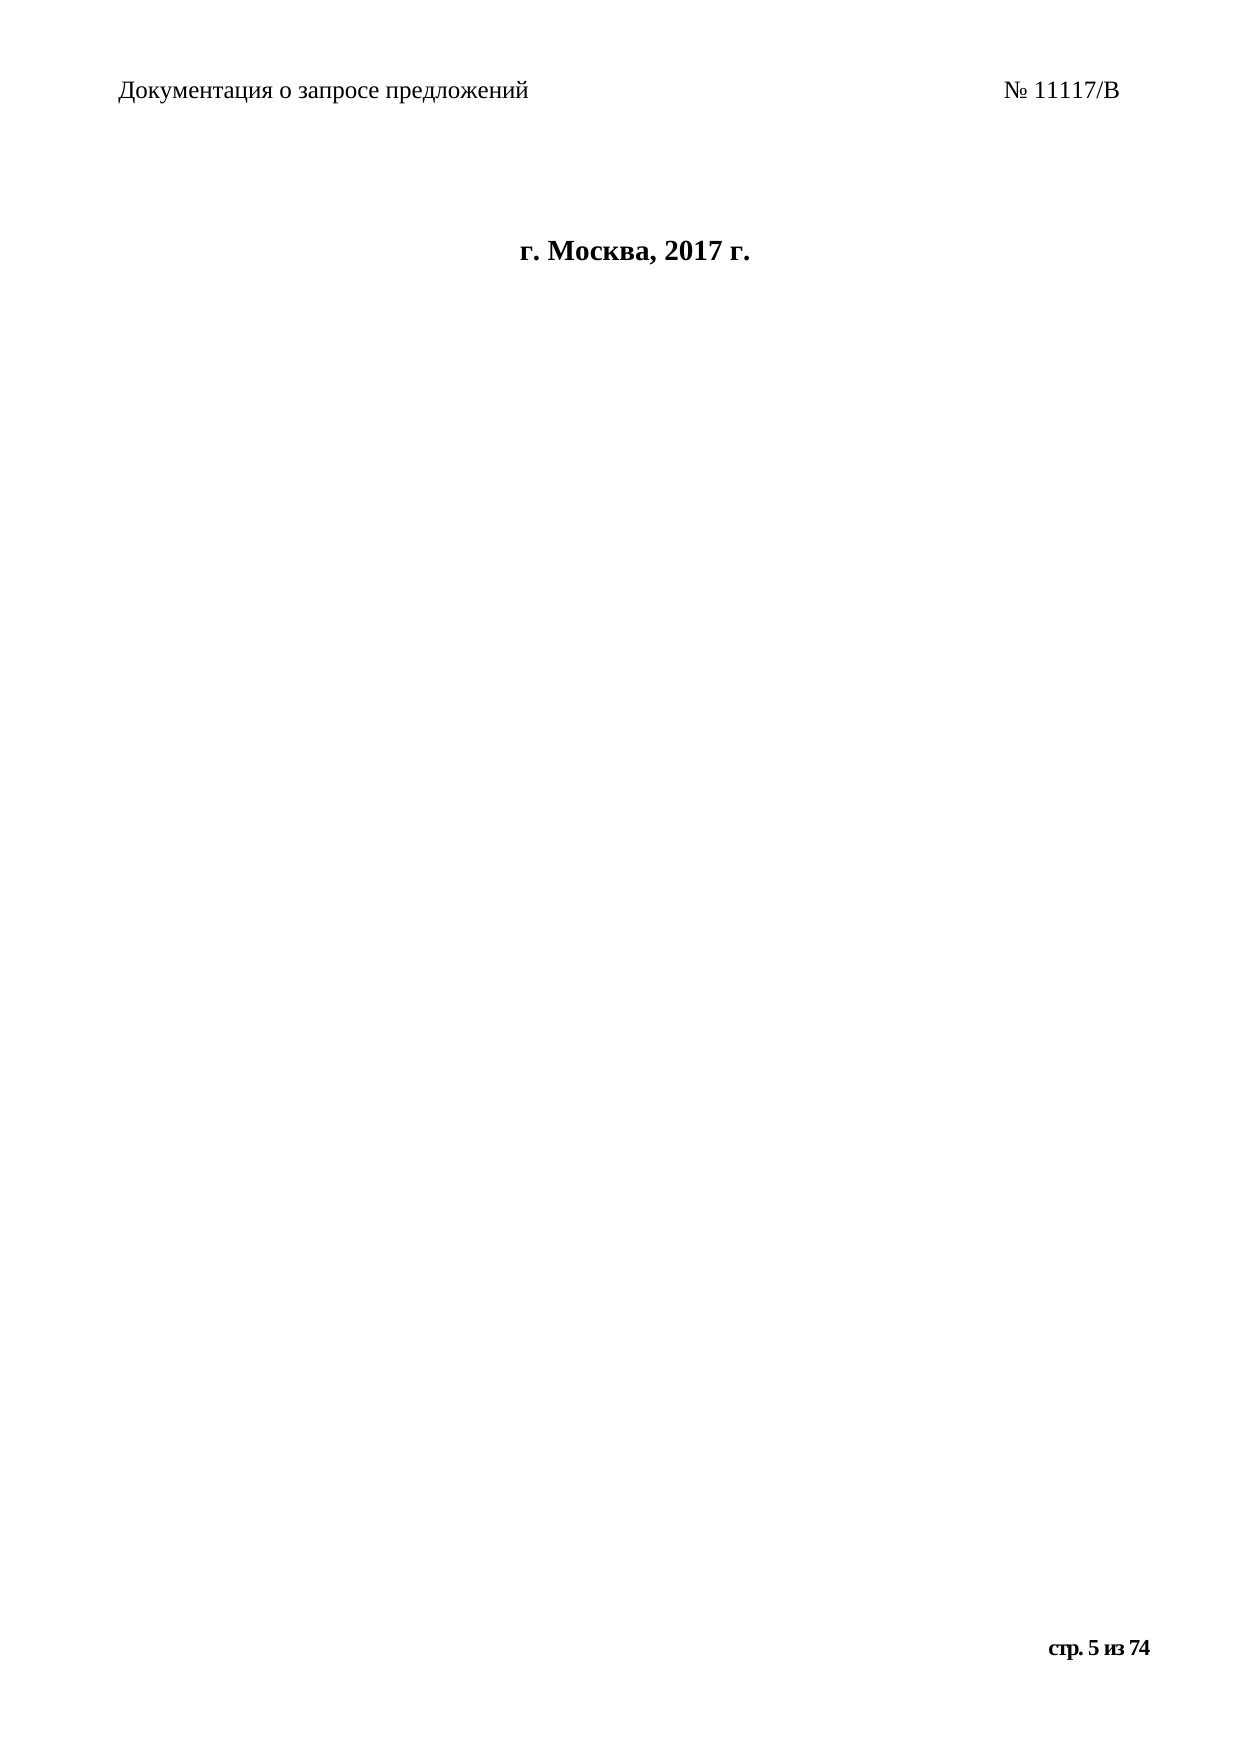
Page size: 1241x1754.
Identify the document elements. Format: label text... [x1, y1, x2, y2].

text г. Москва, 2017 г. [118, 233, 1152, 267]
